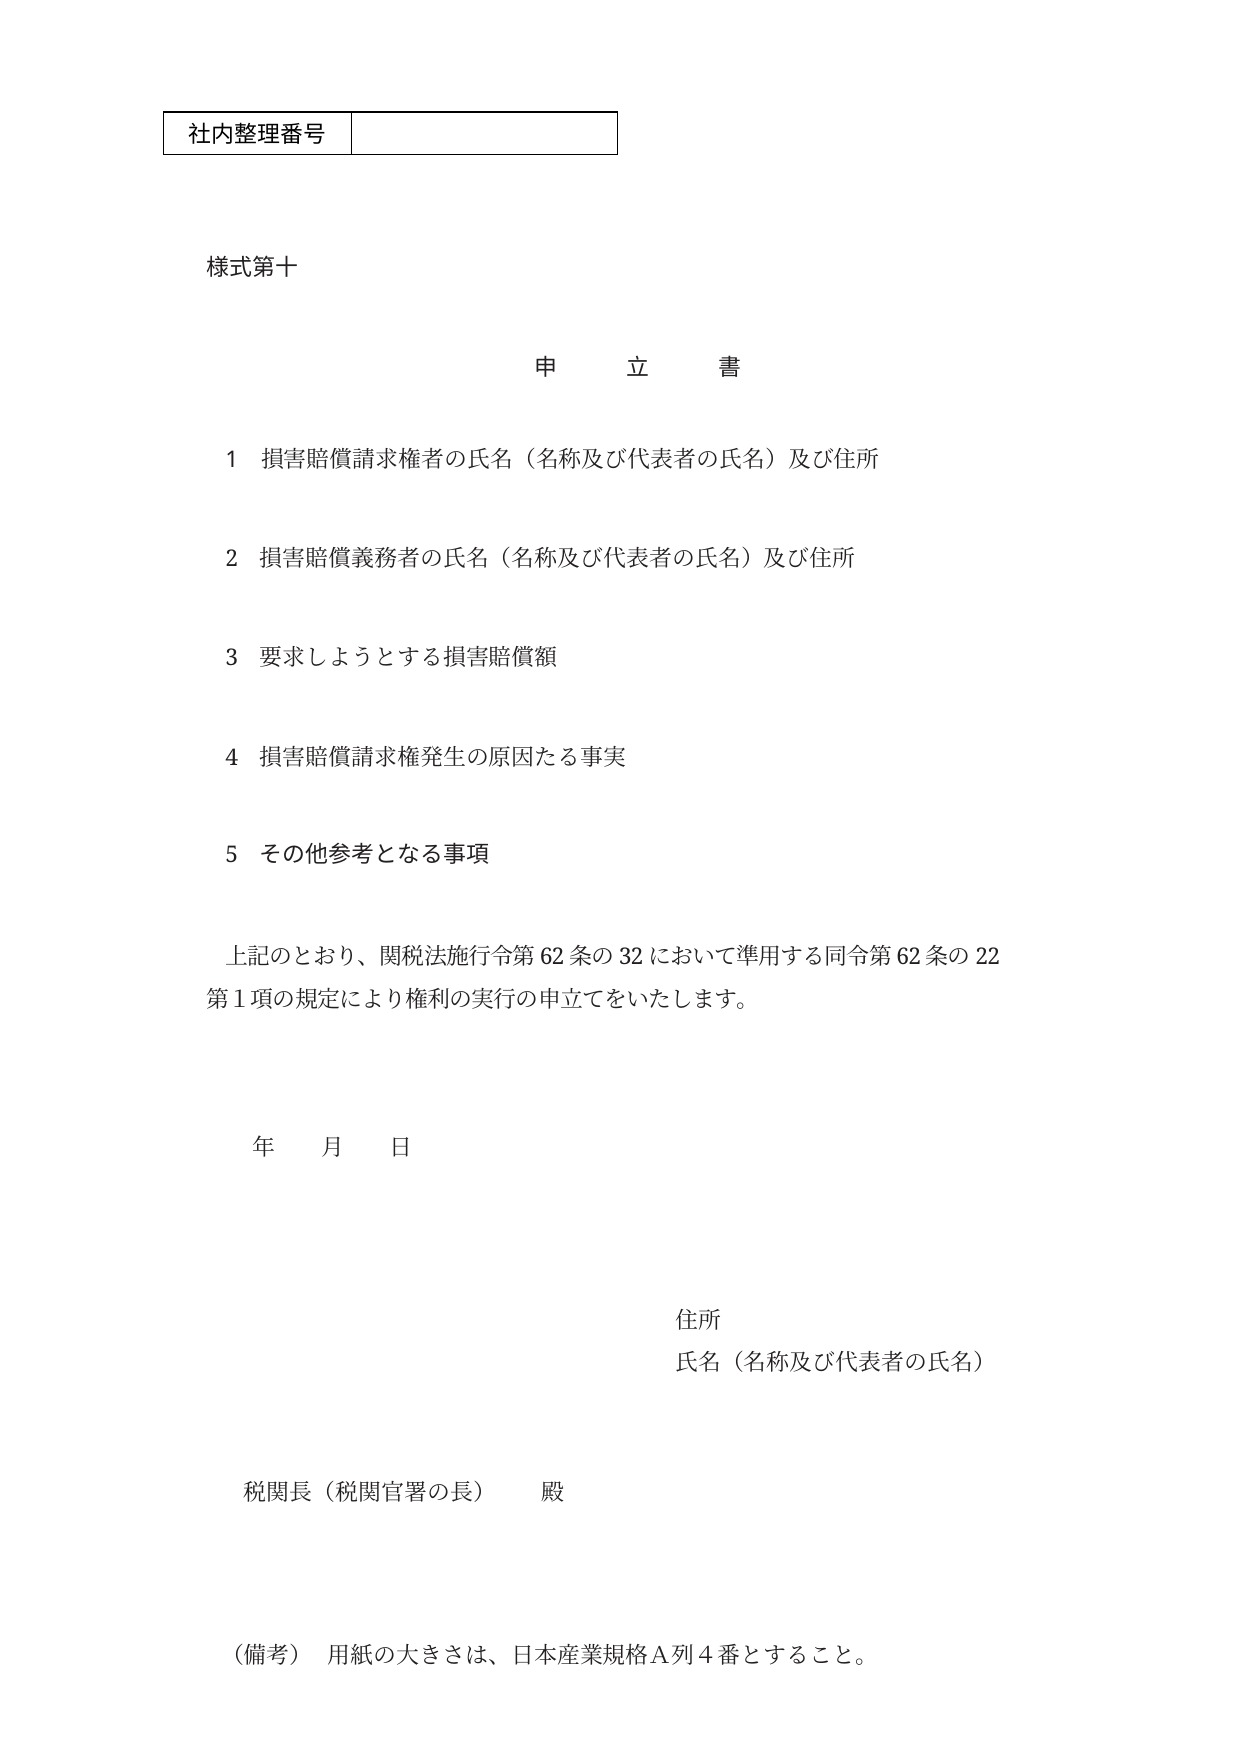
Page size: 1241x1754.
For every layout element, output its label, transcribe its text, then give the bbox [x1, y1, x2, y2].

text 税関長（税関官署の長） 殿 [244, 1474, 1065, 1507]
text （備考） 用紙の大きさは、日本産業規格Ａ列４番とすること。 [175, 1637, 1065, 1670]
list 損害賠償請求権発生の原因たる事実 [225, 739, 1065, 772]
table_header 社内整理番号 [164, 113, 351, 154]
list 損害賠償義務者の氏名（名称及び代表者の氏名）及び住所 [225, 540, 1065, 573]
table_header [352, 113, 617, 154]
text 氏名（名称及び代表者の氏名） [675, 1344, 1065, 1377]
text 住所 [331, 1303, 1065, 1336]
text 様式第十 [206, 250, 1065, 282]
list その他参考となる事項 [225, 838, 1065, 869]
text 年 月 日 [252, 1129, 1065, 1162]
list 要求しようとする損害賠償額 [225, 639, 1065, 672]
list 損害賠償請求権者の氏名（名称及び代表者の氏名）及び住所 [225, 441, 1065, 474]
text 上記のとおり、関税法施行令第62条の32において準用する同令第62条の22第１項の規定により権利の実行の申立てをいたします。 [206, 938, 1019, 1013]
text 申 立 書 [210, 351, 1065, 382]
